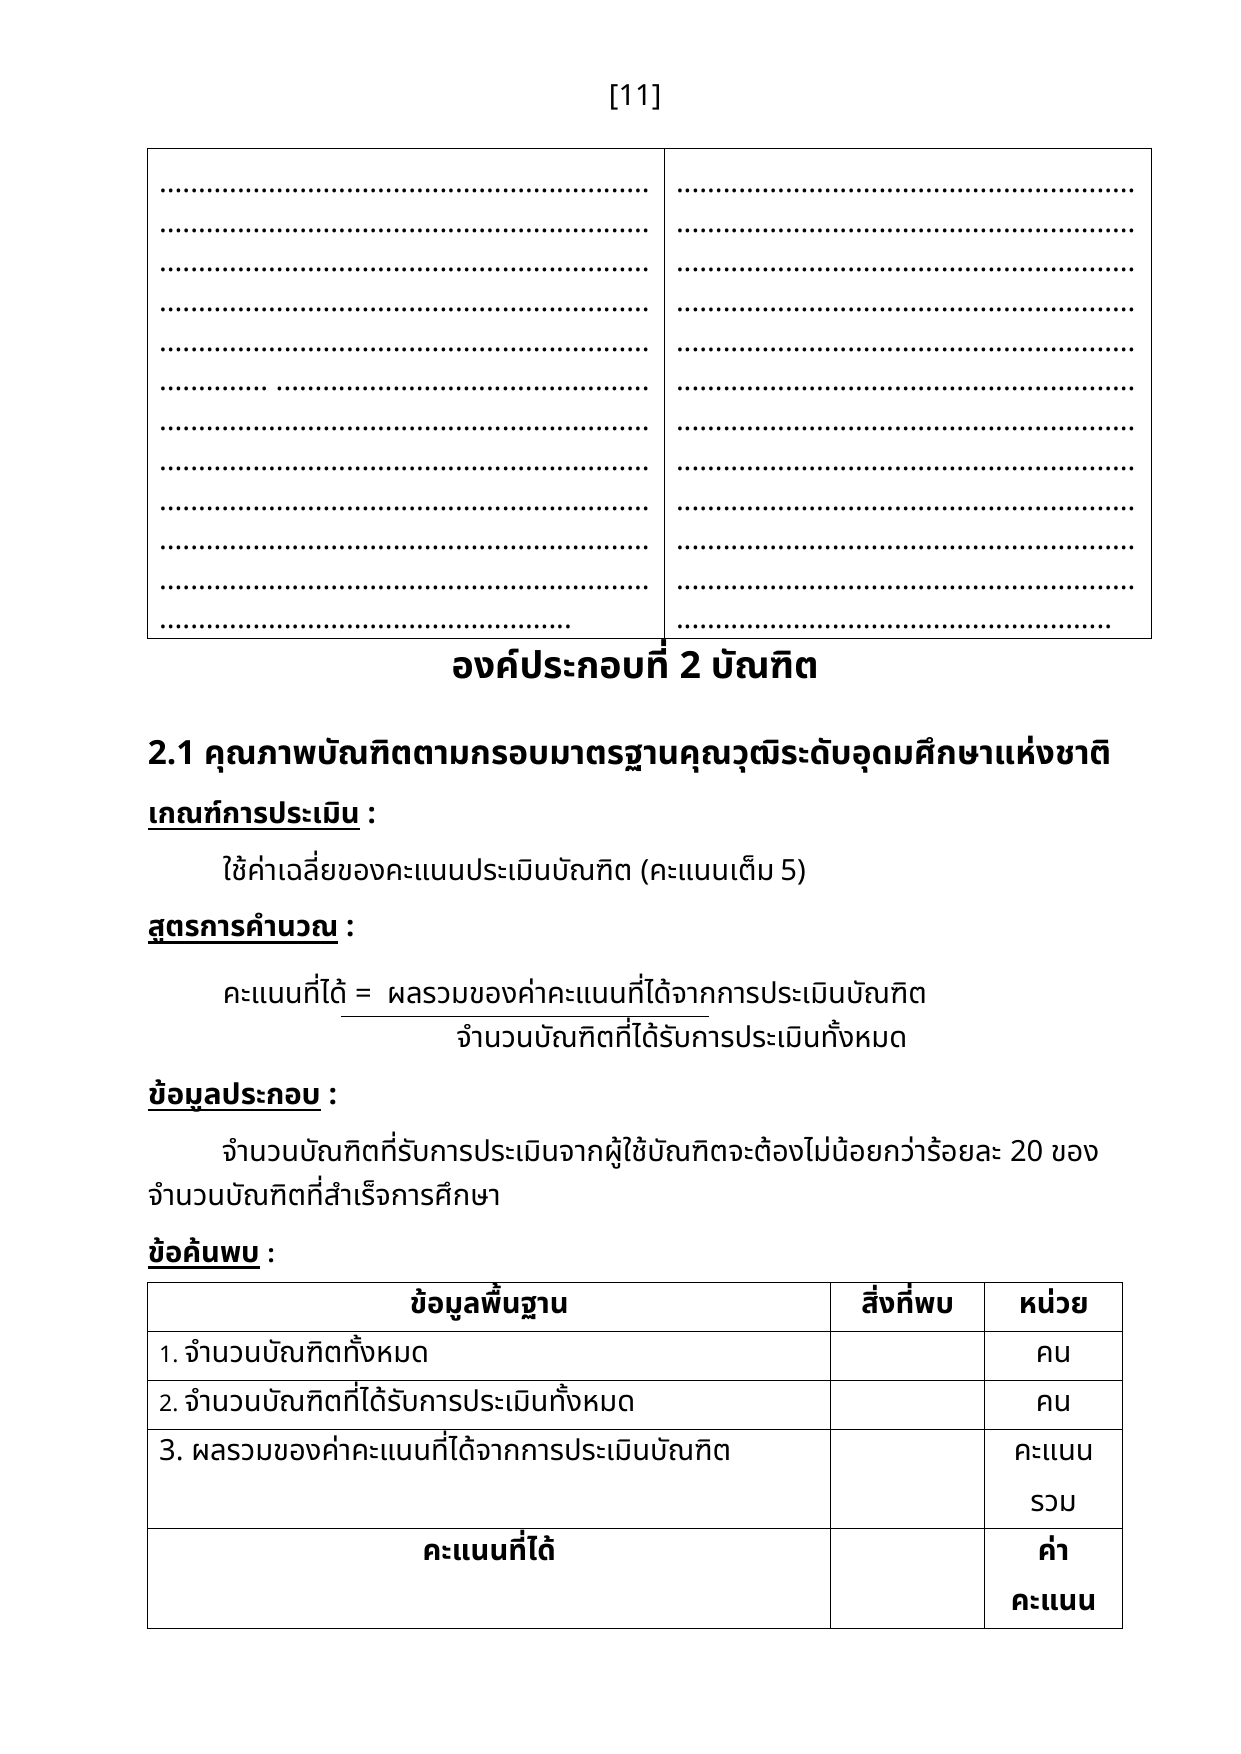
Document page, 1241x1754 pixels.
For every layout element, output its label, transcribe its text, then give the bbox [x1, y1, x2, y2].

table_cell ค่าคะแนน [985, 1529, 1122, 1628]
text สูตรการคำนวณ : [148, 906, 1132, 950]
text 2.1 คุณภาพบัณฑิตตามกรอบมาตรฐานคุณวุฒิระดับอุดมศึกษาแห่งชาติ [148, 729, 1133, 780]
table_cell [831, 1381, 984, 1429]
table_cell [831, 1332, 984, 1380]
table_cell คะแนนที่ได้ [148, 1529, 830, 1628]
text ข้อมูลประกอบ : [148, 1073, 1131, 1118]
text ใช้ค่าเฉลี่ยของคะแนนประเมินบัณฑิต (คะแนนเต็ม5) [148, 849, 1132, 893]
text เกณฑ์การประเมิน : [148, 792, 1132, 836]
table_cell คะแนนรวม [985, 1430, 1122, 1528]
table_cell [148, 149, 664, 637]
table_header ข้อมูลพื้นฐาน [148, 1283, 830, 1331]
table_cell 1. จำนวนบัณฑิตทั้งหมด [148, 1332, 830, 1380]
text คะแนนที่ได้ = ผลรวมของค่าคะแนนที่ได้จากการประเมินบัณฑิต [148, 973, 1131, 1017]
text ข้อค้นพบ : [148, 1231, 1122, 1275]
text องค์ประกอบที่ 2 บัณฑิต [148, 639, 1122, 696]
table_cell คน [985, 1381, 1122, 1429]
text จำนวนบัณฑิตที่รับการประเมินจากผู้ใช้บัณฑิตจะต้องไม่น้อยกว่าร้อยละ 20 ของจำนวนบัณฑิตที่สำเร็จการศึกษา [148, 1130, 1122, 1219]
table_cell คน [985, 1332, 1122, 1380]
text จำนวนบัณฑิตที่ได้รับการประเมินทั้งหมด [160, 1017, 1131, 1061]
table_cell 2. จำนวนบัณฑิตที่ได้รับการประเมินทั้งหมด [148, 1381, 830, 1429]
table_cell 3. ผลรวมของค่าคะแนนที่ได้จากการประเมินบัณฑิต [148, 1430, 830, 1528]
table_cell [665, 149, 1151, 637]
table_header สิ่งที่พบ [831, 1283, 984, 1331]
table_header หน่วย [985, 1283, 1122, 1331]
table_cell [831, 1430, 984, 1528]
table_cell [831, 1529, 984, 1628]
